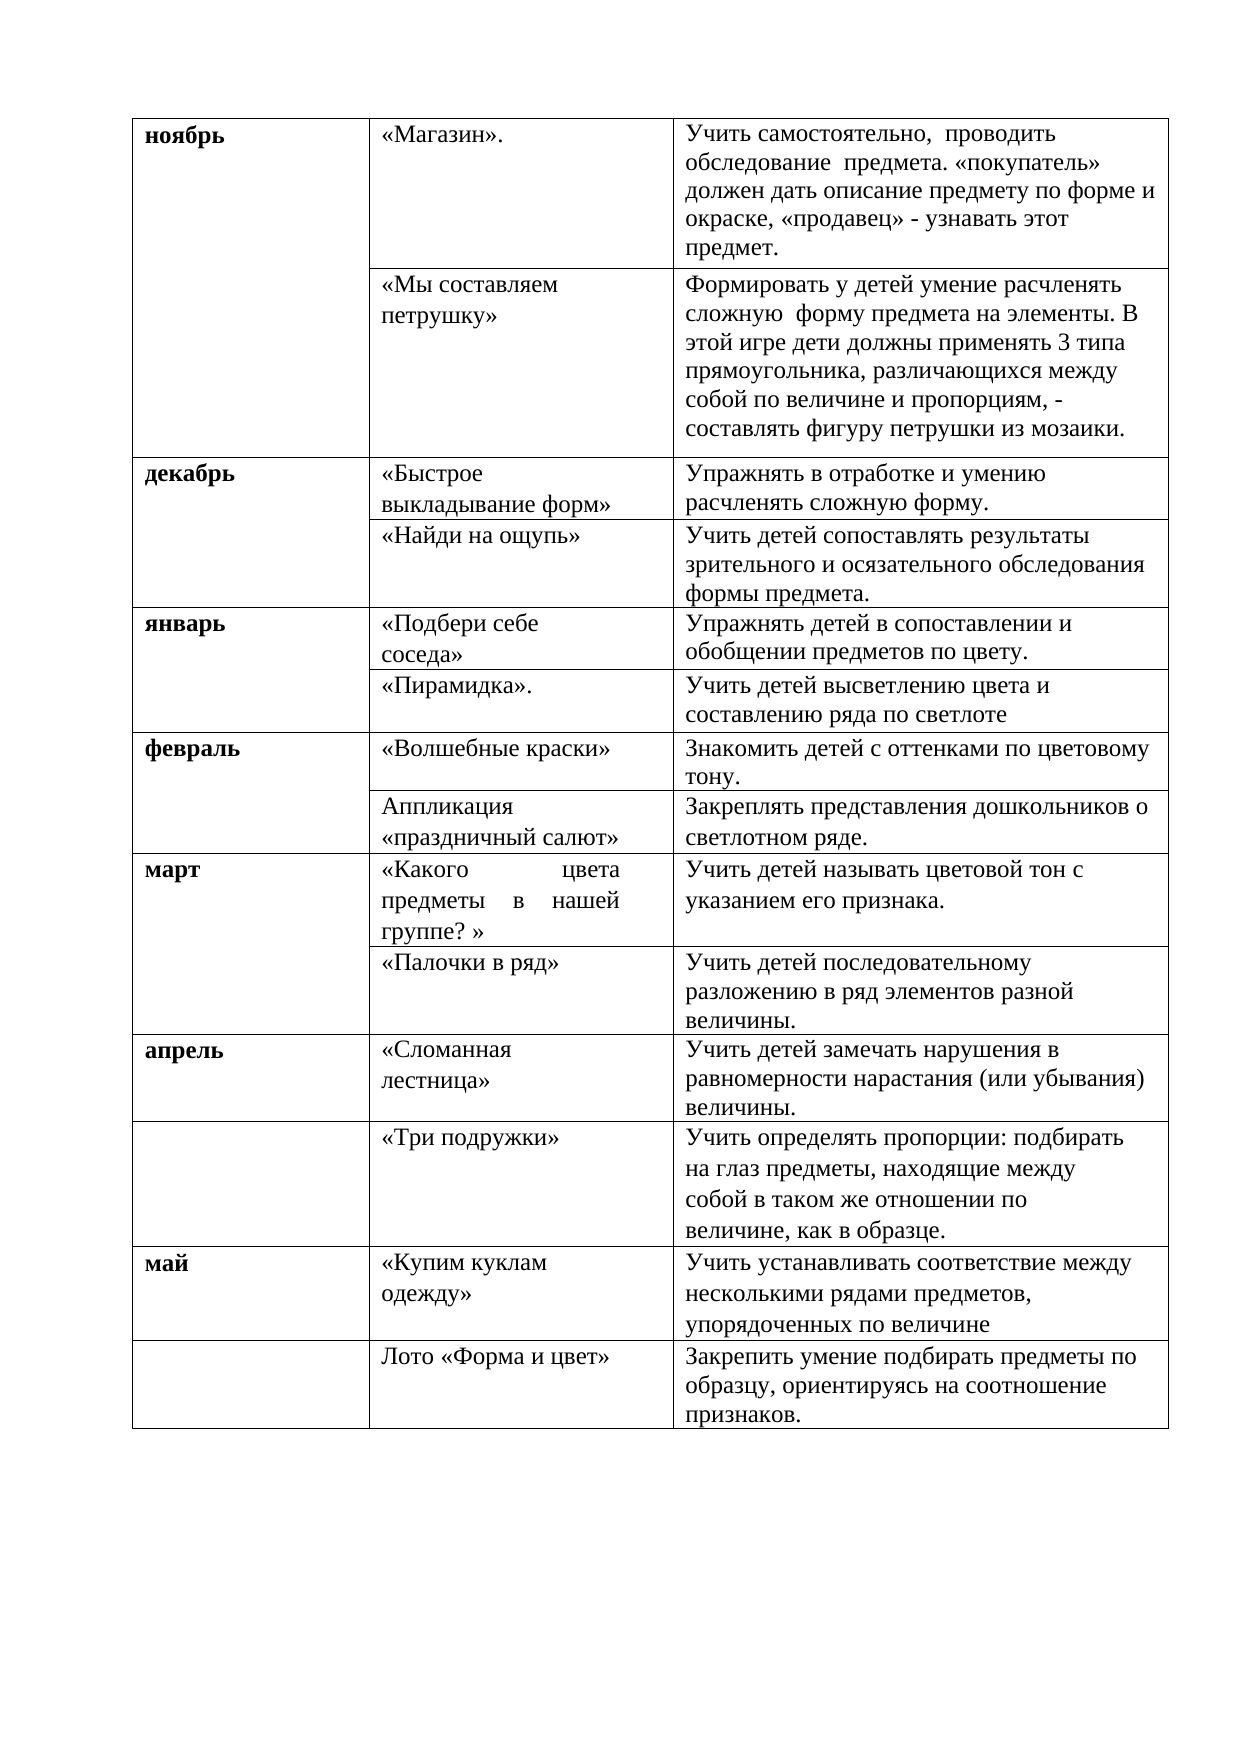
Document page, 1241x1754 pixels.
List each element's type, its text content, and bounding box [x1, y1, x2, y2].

table_cell Учить самостоятельно, проводить обследование предмета. «покупатель» должен дать описание предмету по форме и окраске, «продавец» - узнавать этот предмет. [674, 119, 1168, 268]
table_cell «Три подружки» [370, 1122, 673, 1246]
table_cell Учить устанавливать соответствие между несколькими рядами предметов, упорядоченных по величине [674, 1247, 1168, 1340]
table_cell Учить детей сопоставлять результаты зрительного и осязательного обследования формы предмета. [674, 520, 1168, 607]
table_cell Учить детей последовательному разложению в ряд элементов разной величины. [674, 947, 1168, 1033]
table_cell ноябрь [133, 119, 369, 457]
table_cell март [133, 854, 369, 1033]
table_cell Учить детей называть цветовой тон с указанием его признака. [674, 854, 1168, 946]
table_cell «Волшебные краски» [370, 733, 673, 790]
table_cell «Пирамидка». [370, 670, 673, 732]
table_cell «Купим куклам одежду» [370, 1247, 673, 1340]
table_cell [133, 1122, 369, 1246]
table_cell Лото «Форма и цвет» [370, 1341, 673, 1428]
table_cell «Подбери себе соседа» [370, 608, 673, 669]
table_cell «Сломанная лестница» [370, 1035, 673, 1121]
table_cell Учить детей высветлению цвета и составлению ряда по светлоте [674, 670, 1168, 732]
table_cell «Быстрое выкладывание форм» [370, 458, 673, 519]
table_cell «Магазин». [370, 119, 673, 268]
table_cell «Какого цвета предметы в нашей группе? » [370, 854, 673, 946]
table_cell Аппликация «праздничный салют» [370, 791, 673, 853]
table_cell Учить детей замечать нарушения в равномерности нарастания (или убывания) величины. [674, 1035, 1168, 1121]
table_cell декабрь [133, 458, 369, 607]
table_cell май [133, 1247, 369, 1340]
table_cell Знакомить детей с оттенками по цветовому тону. [674, 733, 1168, 790]
table_cell Упражнять в отработке и умению расчленять сложную форму. [674, 458, 1168, 519]
table_cell апрель [133, 1035, 369, 1121]
table_cell «Найди на ощупь» [370, 520, 673, 607]
table_cell февраль [133, 733, 369, 853]
table_cell Закрепить умение подбирать предметы по образцу, ориентируясь на соотношение признаков. [674, 1341, 1168, 1428]
table_cell «Палочки в ряд» [370, 947, 673, 1033]
table_cell Упражнять детей в сопоставлении и обобщении предметов по цвету. [674, 608, 1168, 669]
table_cell Закреплять представления дошкольников о светлотном ряде. [674, 791, 1168, 853]
table_cell Формировать у детей умение расчленять сложную форму предмета на элементы. В этой игре дети должны применять 3 типа прямоугольника, различающихся между собой по величине и пропорциям, - составлять фигуру петрушки из мозаики. [674, 269, 1168, 457]
table_cell [133, 1341, 369, 1428]
table_cell январь [133, 608, 369, 732]
table_cell Учить определять пропорции: подбирать на глаз предметы, находящие между собой в таком же отношении по величине, как в образце. [674, 1122, 1168, 1246]
table_cell «Мы составляем петрушку» [370, 269, 673, 457]
